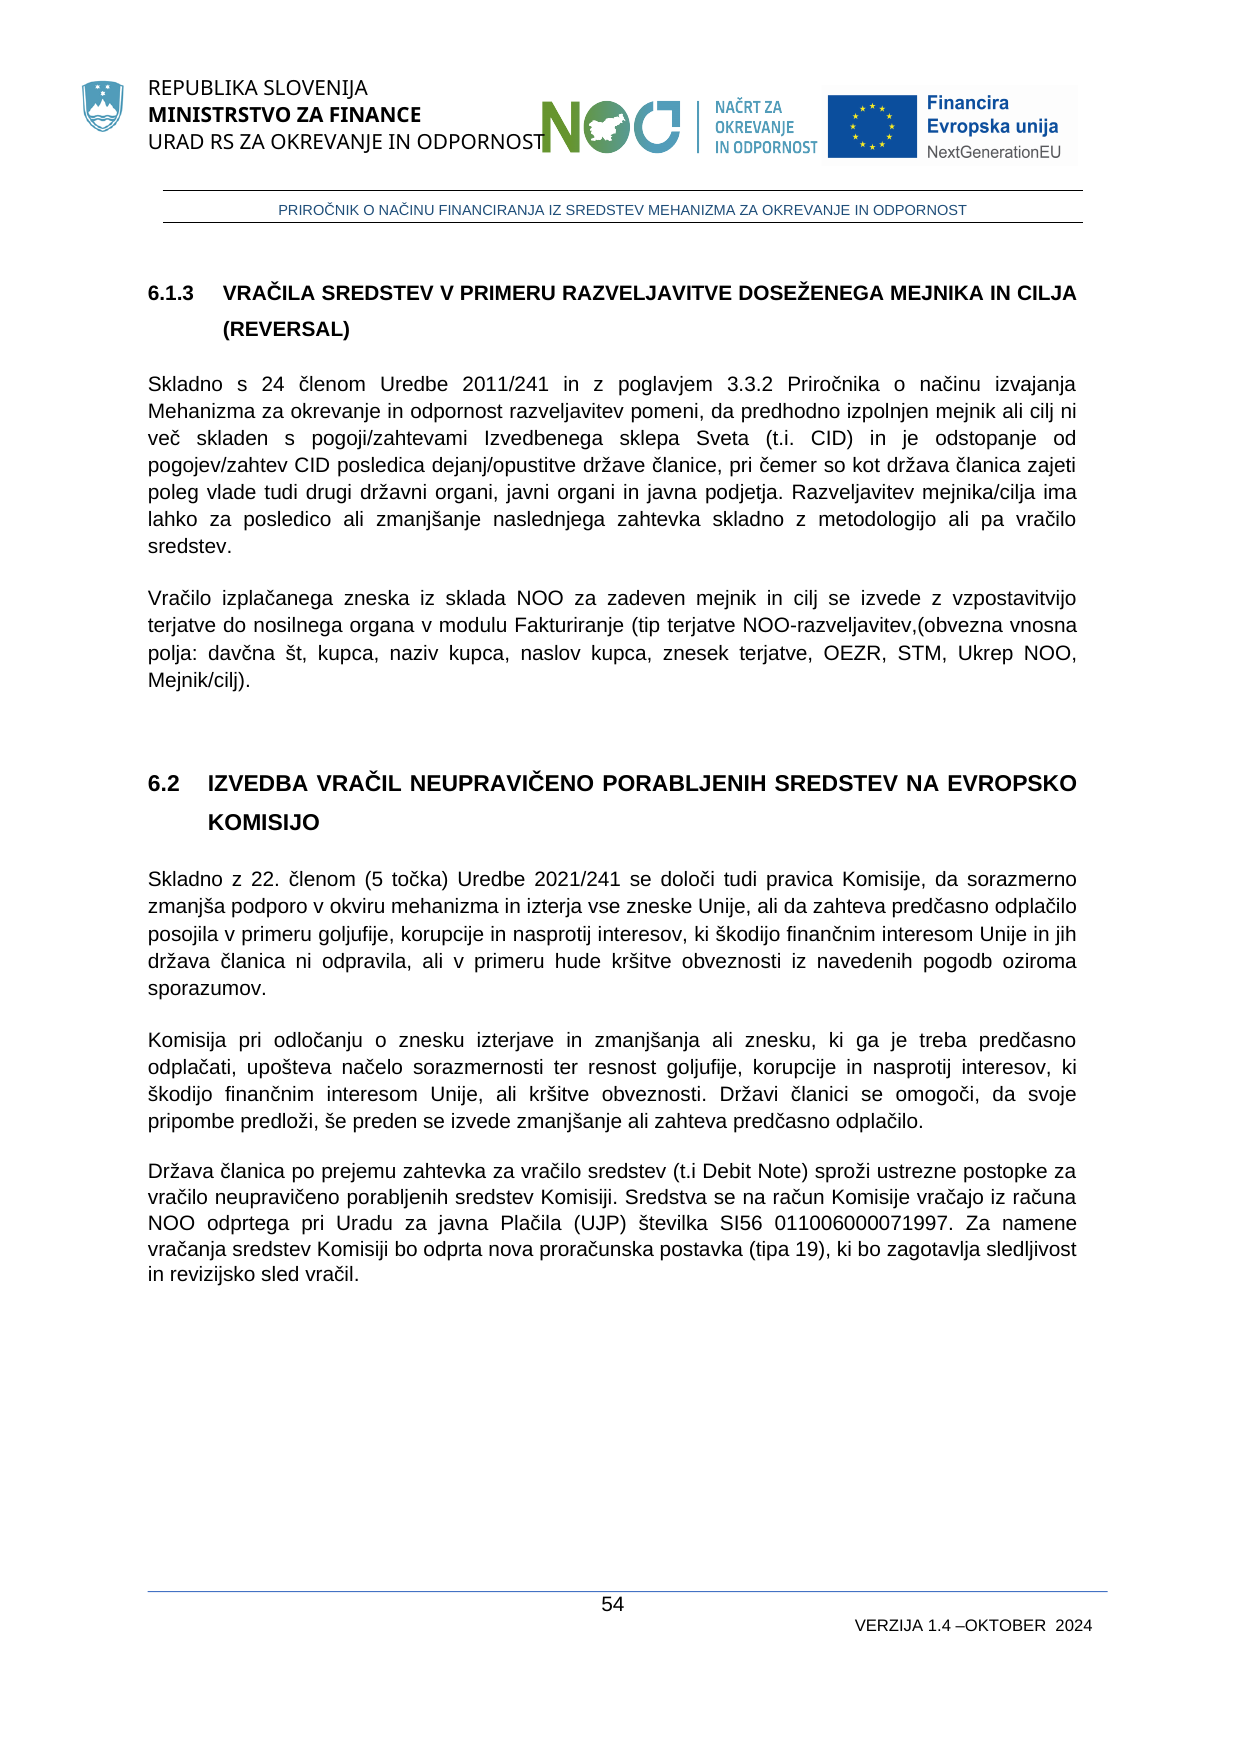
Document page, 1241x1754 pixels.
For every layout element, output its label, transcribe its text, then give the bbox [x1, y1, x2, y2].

text Vračilo izplačanega zneska iz sklada NOO za zadeven mejnik in cilj se izvede z vzpostavitvijo terjatve do nosilnega organa v modulu Fakturiranje (tip terjatve NOO-razveljavitev,(obvezna vnosna polja: davčna št, kupca, naziv kupca, naslov kupca, znesek terjatve, OEZR, STM, Ukrep NOO, Mejnik/cilj). [148, 584, 1078, 692]
text Skladno z 22. členom (5 točka) Uredbe 2021/241 se določi tudi pravica Komisije, da sorazmerno zmanjša podporo v okviru mehanizma in izterja vse zneske Unije, ali da zahteva predčasno odplačilo posojila v primeru goljufije, korupcije in nasprotij interesov, ki škodijo finančnim interesom Unije in jih država članica ni odpravila, ali v primeru hude kršitve obveznosti iz navedenih pogodb oziroma sporazumov. [148, 865, 1078, 1001]
text Država članica po prejemu zahtevka za vračilo sredstev (t.i Debit Note) sproži ustrezne postopke za vračilo neupravičeno porabljenih sredstev Komisiji. Sredstva se na račun Komisije vračajo iz računa NOO odprtega pri Uradu za javna Plačila (UJP) številka SI56 011006000071997. Za namene vračanja sredstev Komisiji bo odprta nova proračunska postavka (tipa 19), ki bo zagotavlja sledljivost in revizijsko sled vračil. [148, 1159, 1078, 1286]
text Komisija pri odločanju o znesku izterjave in zmanjšanja ali znesku, ki ga je treba predčasno odplačati, upošteva načelo sorazmernosti ter resnost goljufije, korupcije in nasprotij interesov, ki škodijo finančnim interesom Unije, ali kršitve obveznosti. Državi članici se omogoči, da svoje pripombe predloži, še preden se izvede zmanjšanje ali zahteva predčasno odplačilo. [148, 1026, 1078, 1134]
subtitle IZVEDBA VRAČIL NEUPRAVIČENO PORABLJENIH SREDSTEV NA EVROPSKO KOMISIJO [148, 769, 1078, 835]
subtitle VRAČILA SREDSTEV V PRIMERU RAZVELJAVITVE DOSEŽENEGA MEJNIKA IN CILJA (reversal) [148, 281, 1078, 341]
picture [821, 85, 1078, 166]
text Skladno s 24 členom Uredbe 2011/241 in z poglavjem 3.3.2 Priročnika o načinu izvajanja Mehanizma za okrevanje in odpornost razveljavitev pomeni, da predhodno izpolnjen mejnik ali cilj ni več skladen s pogoji/zahtevami Izvedbenega sklepa Sveta (t.i. CID) in je odstopanje od pogojev/zahtev CID posledica dejanj/opustitve države članice, pri čemer so kot država članica zajeti poleg vlade tudi drugi državni organi, javni organi in javna podjetja. Razveljavitev mejnika/cilja ima lahko za posledico ali zmanjšanje naslednjega zahtevka skladno z metodologijo ali pa vračilo sredstev. [148, 369, 1078, 559]
picture [76, 75, 127, 132]
picture [542, 95, 818, 155]
